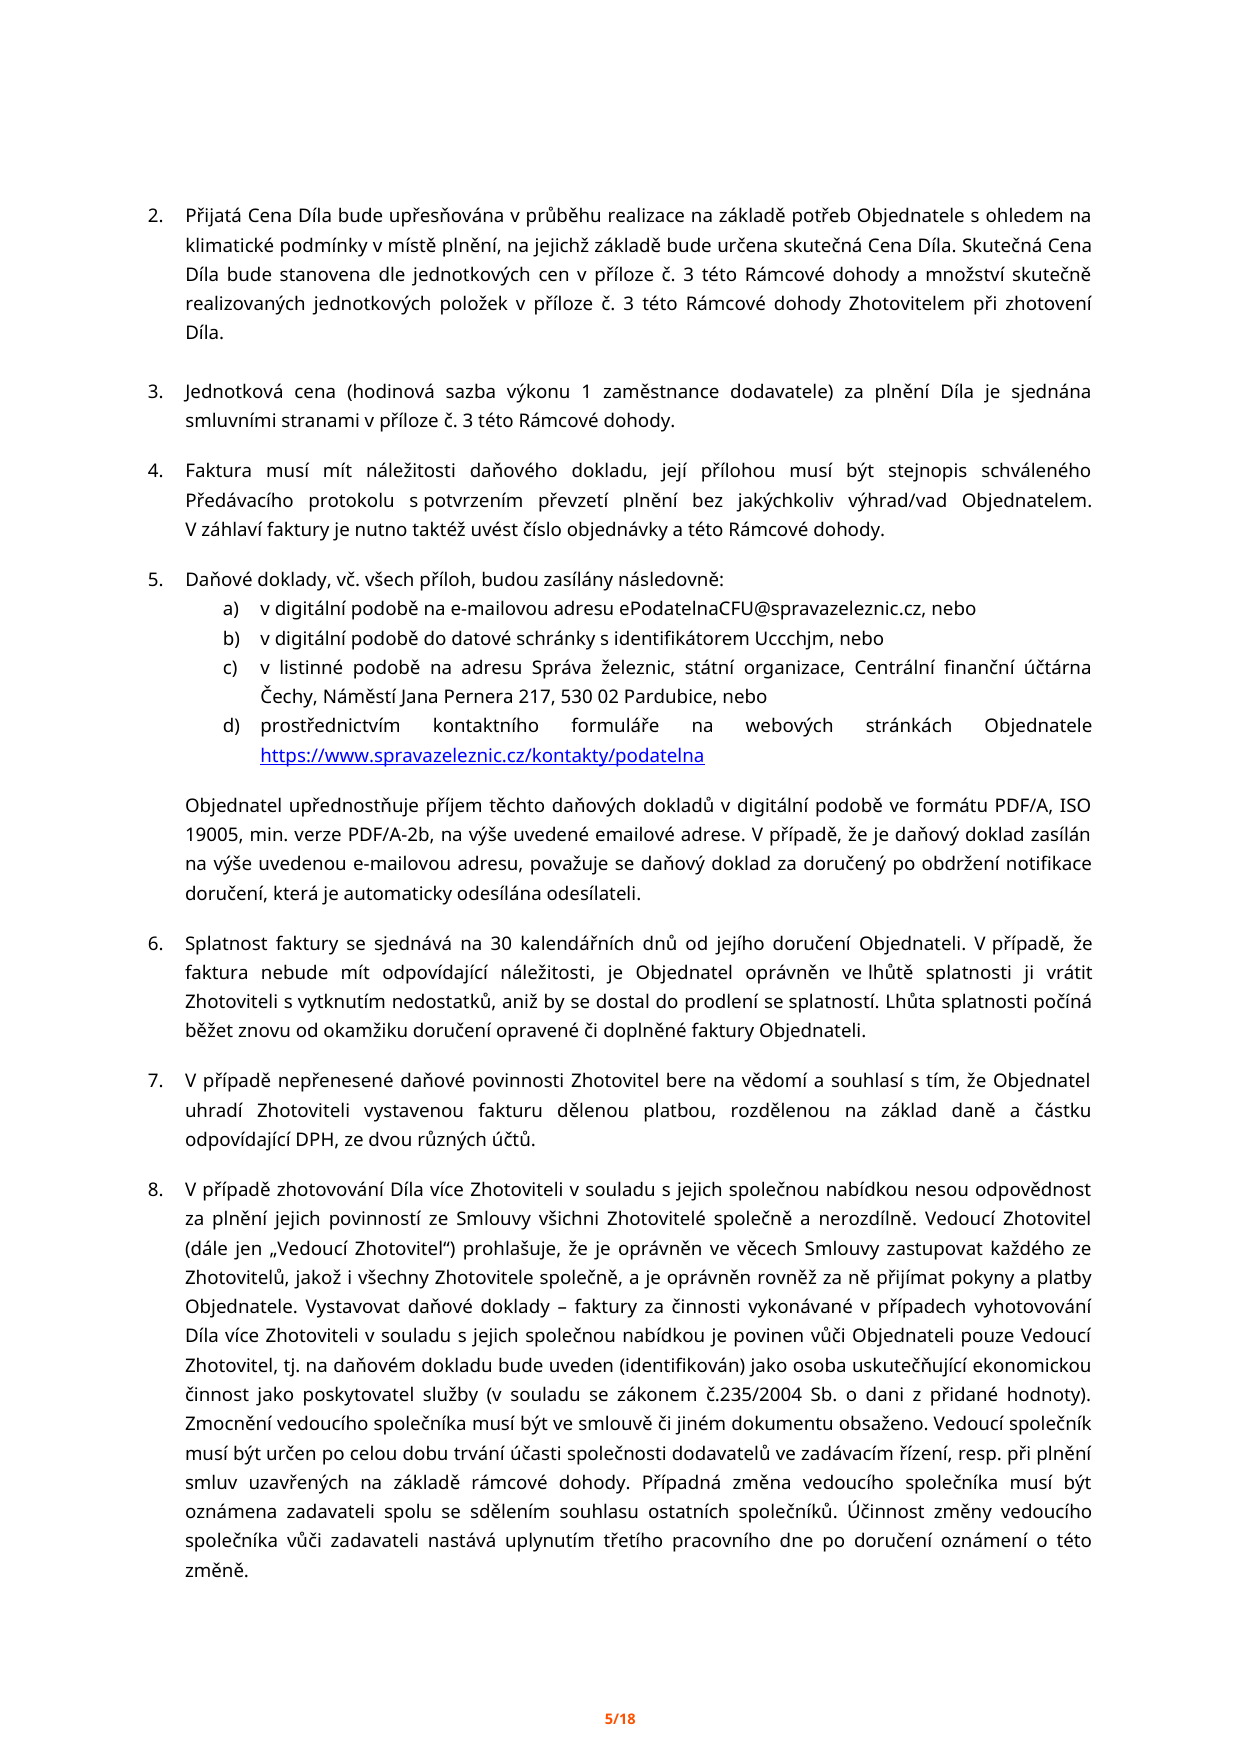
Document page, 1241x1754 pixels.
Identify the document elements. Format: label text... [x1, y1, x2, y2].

list prostřednictvím kontaktního formuláře na webových stránkách Objednatele https://www.spravazeleznic.cz/kontakty/podatelna [223, 713, 1093, 767]
list Jednotková cena (hodinová sazba výkonu 1 zaměstnance dodavatele) za plnění Díla je sjednána smluvními stranami v příloze č. 3 této Rámcové dohody. [148, 378, 1093, 433]
list Faktura musí mít náležitosti daňového dokladu, její přílohou musí být stejnopis schváleného Předávacího protokolu s potvrzením převzetí plnění bez jakýchkoliv výhrad/vad Objednatelem. V záhlaví faktury je nutno taktéž uvést číslo objednávky a této Rámcové dohody. [148, 458, 1093, 542]
list v digitální podobě na e-mailovou adresu ePodatelnaCFU@spravazeleznic.cz, nebo [223, 596, 1093, 621]
text Objednatel upřednostňuje příjem těchto daňových dokladů v digitální podobě ve formátu PDF/A, ISO 19005, min. verze PDF/A-2b, na výše uvedené emailové adrese. V případě, že je daňový doklad zasílán na výše uvedenou e-mailovou adresu, považuje se daňový doklad za doručený po obdržení notifikace doručení, která je automaticky odesílána odesílateli. [185, 792, 1093, 905]
list v listinné podobě na adresu Správa železnic, státní organizace, Centrální finanční účtárna Čechy, Náměstí Jana Pernera 217, 530 02 Pardubice, nebo [223, 654, 1093, 709]
list V případě zhotovování Díla více Zhotoviteli v souladu s jejich společnou nabídkou nesou odpovědnost za plnění jejich povinností ze Smlouvy všichni Zhotovitelé společně a nerozdílně. Vedoucí Zhotovitel (dále jen „Vedoucí Zhotovitel“) prohlašuje, že je oprávněn ve věcech Smlouvy zastupovat každého ze Zhotovitelů, jakož i všechny Zhotovitele společně, a je oprávněn rovněž za ně přijímat pokyny a platby Objednatele. Vystavovat daňové doklady – faktury za činnosti vykonávané v případech vyhotovování Díla více Zhotoviteli v souladu s jejich společnou nabídkou je povinen vůči Objednateli pouze Vedoucí Zhotovitel, tj. na daňovém dokladu bude uveden (identifikován) jako osoba uskutečňující ekonomickou činnost jako poskytovatel služby (v souladu se zákonem č.235/2004 Sb. o dani z přidané hodnoty). Zmocnění vedoucího společníka musí být ve smlouvě či jiném dokumentu obsaženo. Vedoucí společník musí být určen po celou dobu trvání účasti společnosti dodavatelů ve zadávacím řízení, resp. při plnění smluv uzavřených na základě rámcové dohody. Případná změna vedoucího společníka musí být oznámena zadavateli spolu se sdělením souhlasu ostatních společníků. Účinnost změny vedoucího společníka vůči zadavateli nastává uplynutím třetího pracovního dne po doručení oznámení o této změně. [148, 1176, 1093, 1582]
list Přijatá Cena Díla bude upřesňována v průběhu realizace na základě potřeb Objednatele s ohledem na klimatické podmínky v místě plnění, na jejichž základě bude určena skutečná Cena Díla. Skutečná Cena Díla bude stanovena dle jednotkových cen v příloze č. 3 této Rámcové dohody a množství skutečně realizovaných jednotkových položek v příloze č. 3 této Rámcové dohody Zhotovitelem při zhotovení Díla. [148, 203, 1093, 345]
list Daňové doklady, vč. všech příloh, budou zasílány následovně: [148, 566, 1093, 592]
list Splatnost faktury se sjednává na 30 kalendářních dnů od jejího doručení Objednateli. V případě, že faktura nebude mít odpovídající náležitosti, je Objednatel oprávněn ve lhůtě splatnosti ji vrátit Zhotoviteli s vytknutím nedostatků, aniž by se dostal do prodlení se splatností. Lhůta splatnosti počíná běžet znovu od okamžiku doručení opravené či doplněné faktury Objednateli. [148, 930, 1093, 1043]
list v digitální podobě do datové schránky s identifikátorem Uccchjm, nebo [223, 625, 1093, 650]
list V případě nepřenesené daňové povinnosti Zhotovitel bere na vědomí a souhlasí s tím, že Objednatel uhradí Zhotoviteli vystavenou fakturu dělenou platbou, rozdělenou na základ daně a částku odpovídající DPH, ze dvou různých účtů. [148, 1068, 1093, 1152]
